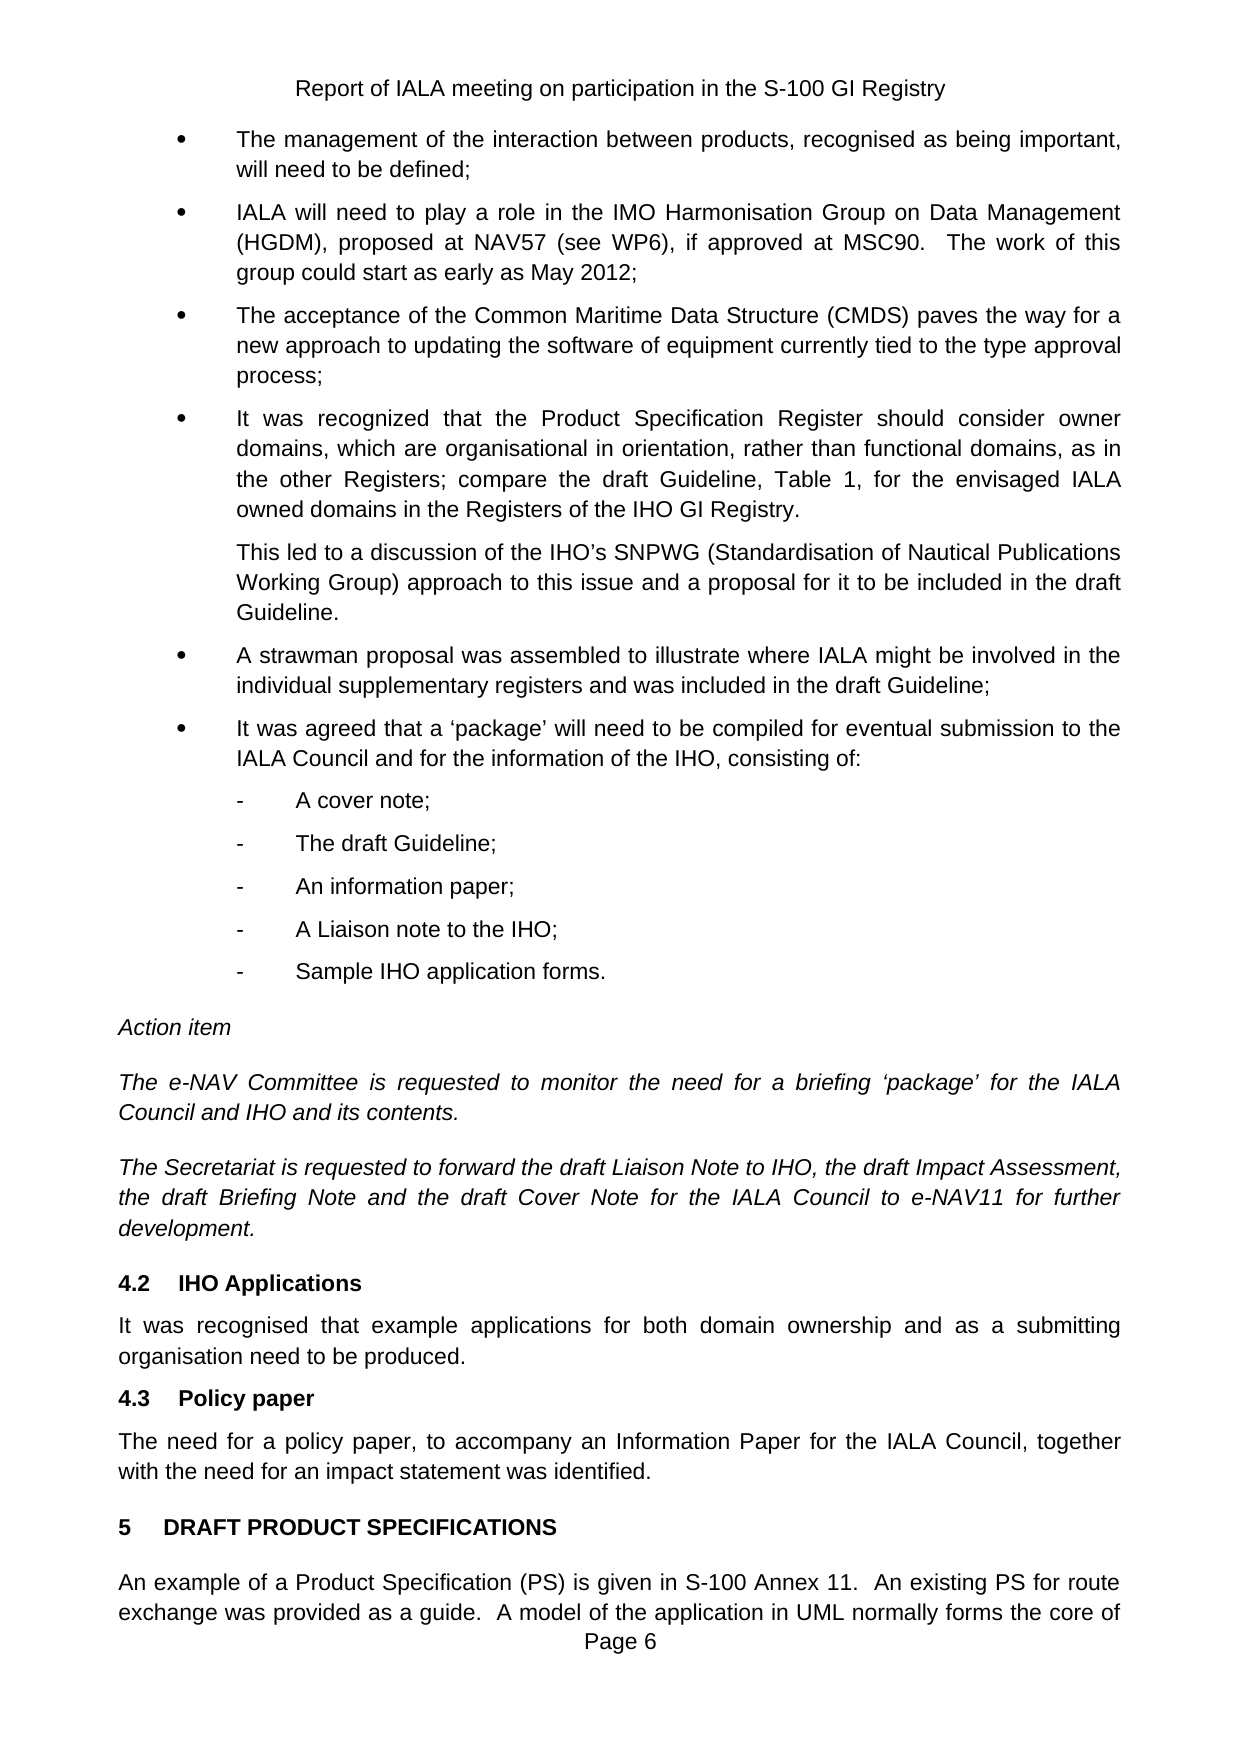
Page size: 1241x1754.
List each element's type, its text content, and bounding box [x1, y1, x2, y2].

text It was agreed that a ‘package’ will need to be compiled for eventual submission to the IALA Council and for the information of the IHO, consisting of: [177, 714, 1122, 771]
subtitle Policy paper [118, 1385, 1122, 1412]
text The Secretariat is requested to forward the draft Liaison Note to IHO, the draft Impact Assessment, the draft Briefing Note and the draft Cover Note for the IALA Council to e-NAV11 for further development. [118, 1154, 1122, 1241]
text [118, 1569, 1122, 1625]
text The e-NAV Committee is requested to monitor the need for a briefing ‘package’ for the IALA Council and IHO and its contents. [118, 1069, 1122, 1125]
text Sample IHO application forms. [236, 958, 1122, 985]
text It was recognised that example applications for both domain ownership and as a submitting organisation need to be produced. [118, 1312, 1122, 1369]
text A strawman proposal was assembled to illustrate where IALA might be involved in the individual supplementary registers and was included in the draft Guideline; [177, 642, 1122, 698]
subtitle Draft product Specifications [118, 1513, 1122, 1540]
text An information paper; [236, 873, 1122, 899]
text This led to a discussion of the IHO’s SNPWG (Standardisation of Nautical Publications Working Group) approach to this issue and a proposal for it to be included in the draft Guideline. [236, 538, 1122, 625]
text A Liaison note to the IHO; [236, 916, 1122, 942]
text IALA will need to play a role in the IMO Harmonisation Group on Data Management (HGDM), proposed at NAV57 (see WP6), if approved at MSC90. The work of this group could start as early as May 2012; [177, 199, 1122, 286]
text Action item [118, 1013, 1122, 1040]
subtitle IHO Applications [118, 1270, 1122, 1296]
text The management of the interaction between products, recognised as being important, will need to be defined; [177, 126, 1122, 183]
text The draft Guideline; [236, 830, 1122, 857]
text It was recognized that the Product Specification Register should consider owner domains, which are organisational in orientation, rather than functional domains, as in the other Registers; compare the draft Guideline, Table 1, for the envisaged IALA owned domains in the Registers of the IHO GI Registry. [177, 405, 1122, 522]
text A cover note; [236, 787, 1122, 814]
text The need for a policy paper, to accompany an Information Paper for the IALA Council, together with the need for an impact statement was identified. [118, 1428, 1122, 1485]
text The acceptance of the Common Maritime Data Structure (CMDS) paves the way for a new approach to updating the software of equipment currently tied to the type approval process; [177, 302, 1122, 389]
